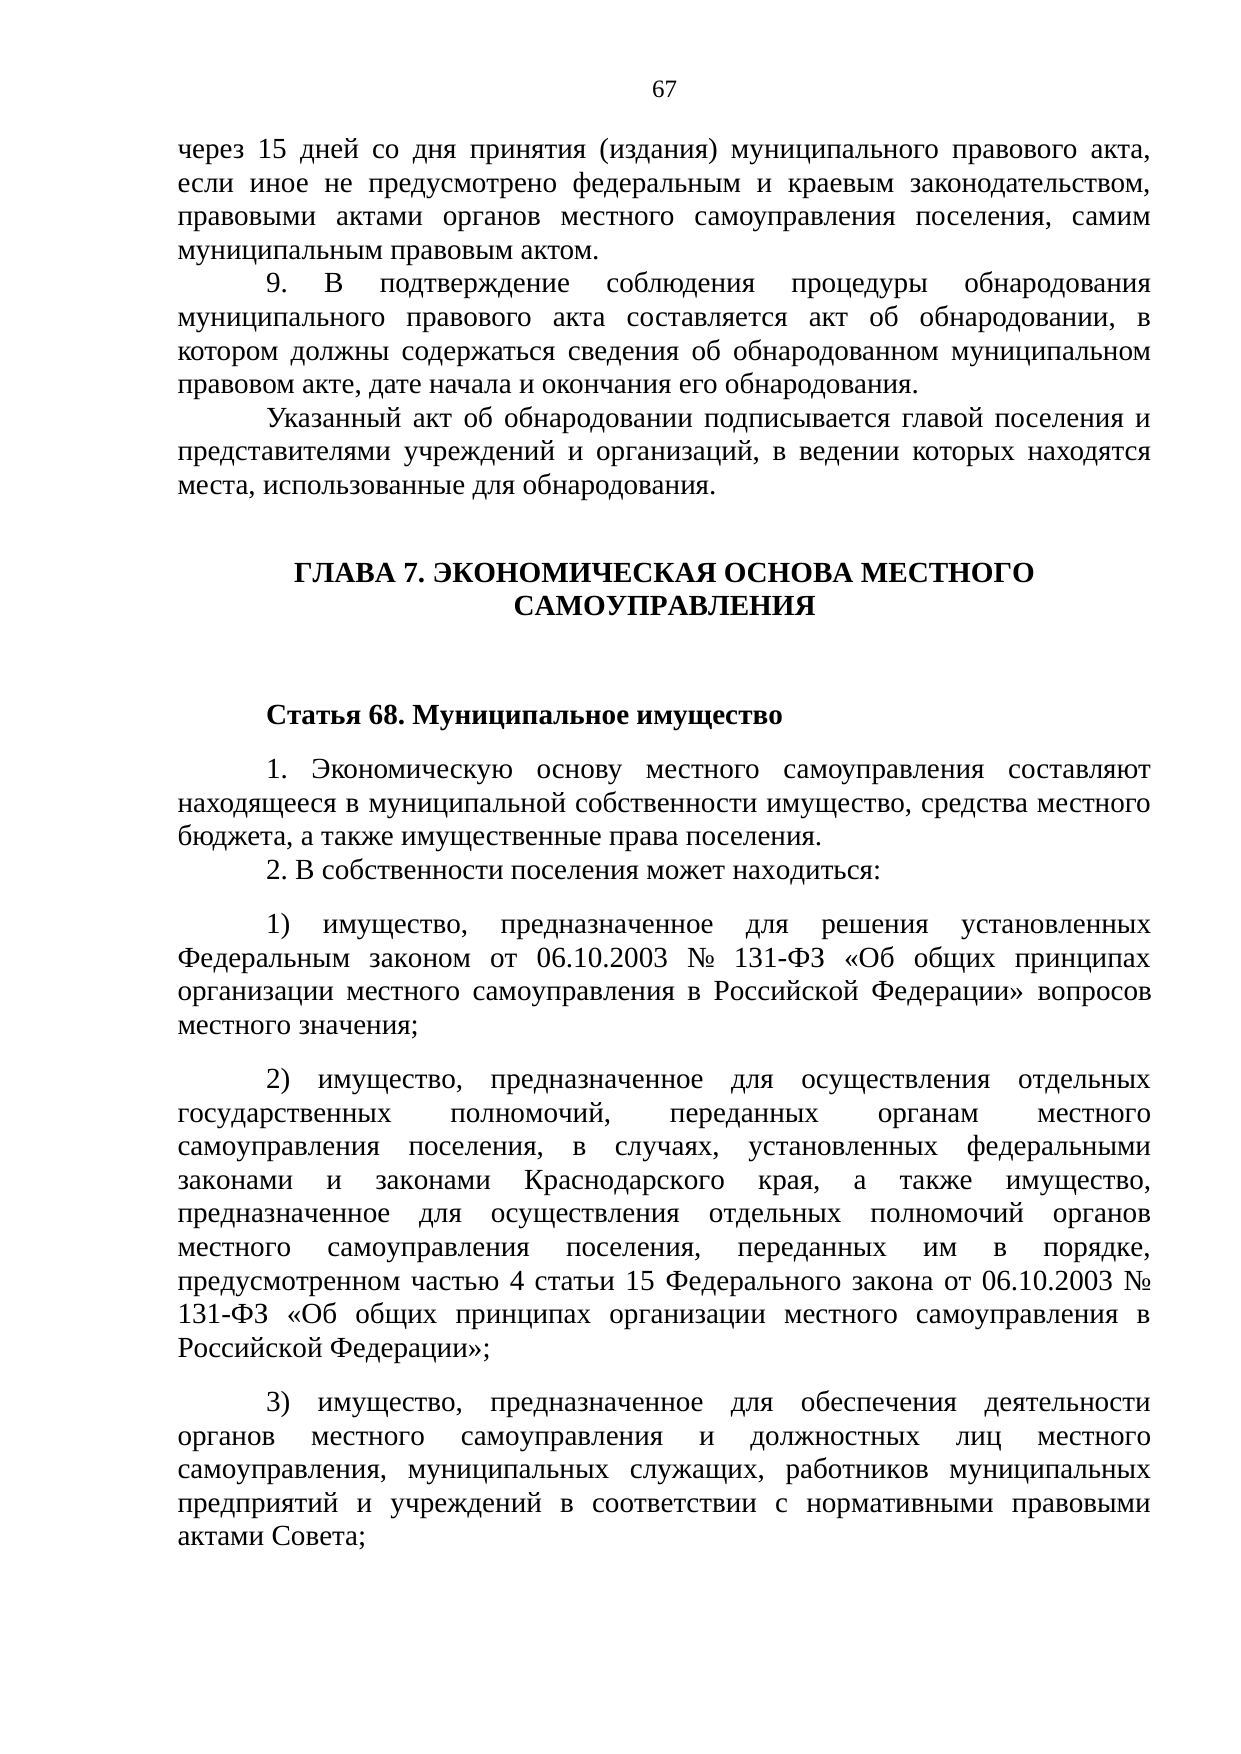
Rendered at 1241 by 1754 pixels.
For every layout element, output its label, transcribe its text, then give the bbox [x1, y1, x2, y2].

text 2. В собственности поселения может находиться: [177, 852, 1152, 886]
text 9. В подтверждение соблюдения процедуры обнародования муниципального правового акта составляется акт об обнародовании, в котором должны содержаться сведения об обнародованном муниципальном правовом акте, дате начала и окончания его обнародования. [177, 266, 1152, 400]
text 1. Экономическую основу местного самоуправления составляют находящееся в муниципальной собственности имущество, средства местного бюджета, а также имущественные права поселения. [177, 751, 1152, 852]
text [177, 131, 1152, 266]
text 1) имущество, предназначенное для решения установленных Федеральным законом от 06.10.2003 № 131-ФЗ «Об общих принципах организации местного самоуправления в Российской Федерации» вопросов местного значения; [177, 906, 1152, 1041]
text Указанный акт об обнародовании подписывается главой поселения и представителями учреждений и организаций, в ведении которых находятся места, использованные для обнародования. [177, 400, 1152, 500]
text 3) имущество, предназначенное для обеспечения деятельности органов местного самоуправления и должностных лиц местного самоуправления, муниципальных служащих, работников муниципальных предприятий и учреждений в соответствии с нормативными правовыми актами Совета; [177, 1384, 1152, 1552]
text 2) имущество, предназначенное для осуществления отдельных государственных полномочий, переданных органам местного самоуправления поселения, в случаях, установленных федеральными законами и законами Краснодарского края, а также имущество, предназначенное для осуществления отдельных полномочий органов местного самоуправления поселения, переданных им в порядке, предусмотренном частью 4 статьи 15 Федерального закона от 06.10.2003 № 131-ФЗ «Об общих принципах организации местного самоуправления в Российской Федерации»; [177, 1061, 1152, 1363]
text Статья 68. Муниципальное имущество [177, 697, 1152, 731]
text ГЛАВА 7. ЭКОНОМИЧЕСКАЯ ОСНОВА МЕСТНОГО САМОУПРАВЛЕНИЯ [177, 555, 1152, 622]
